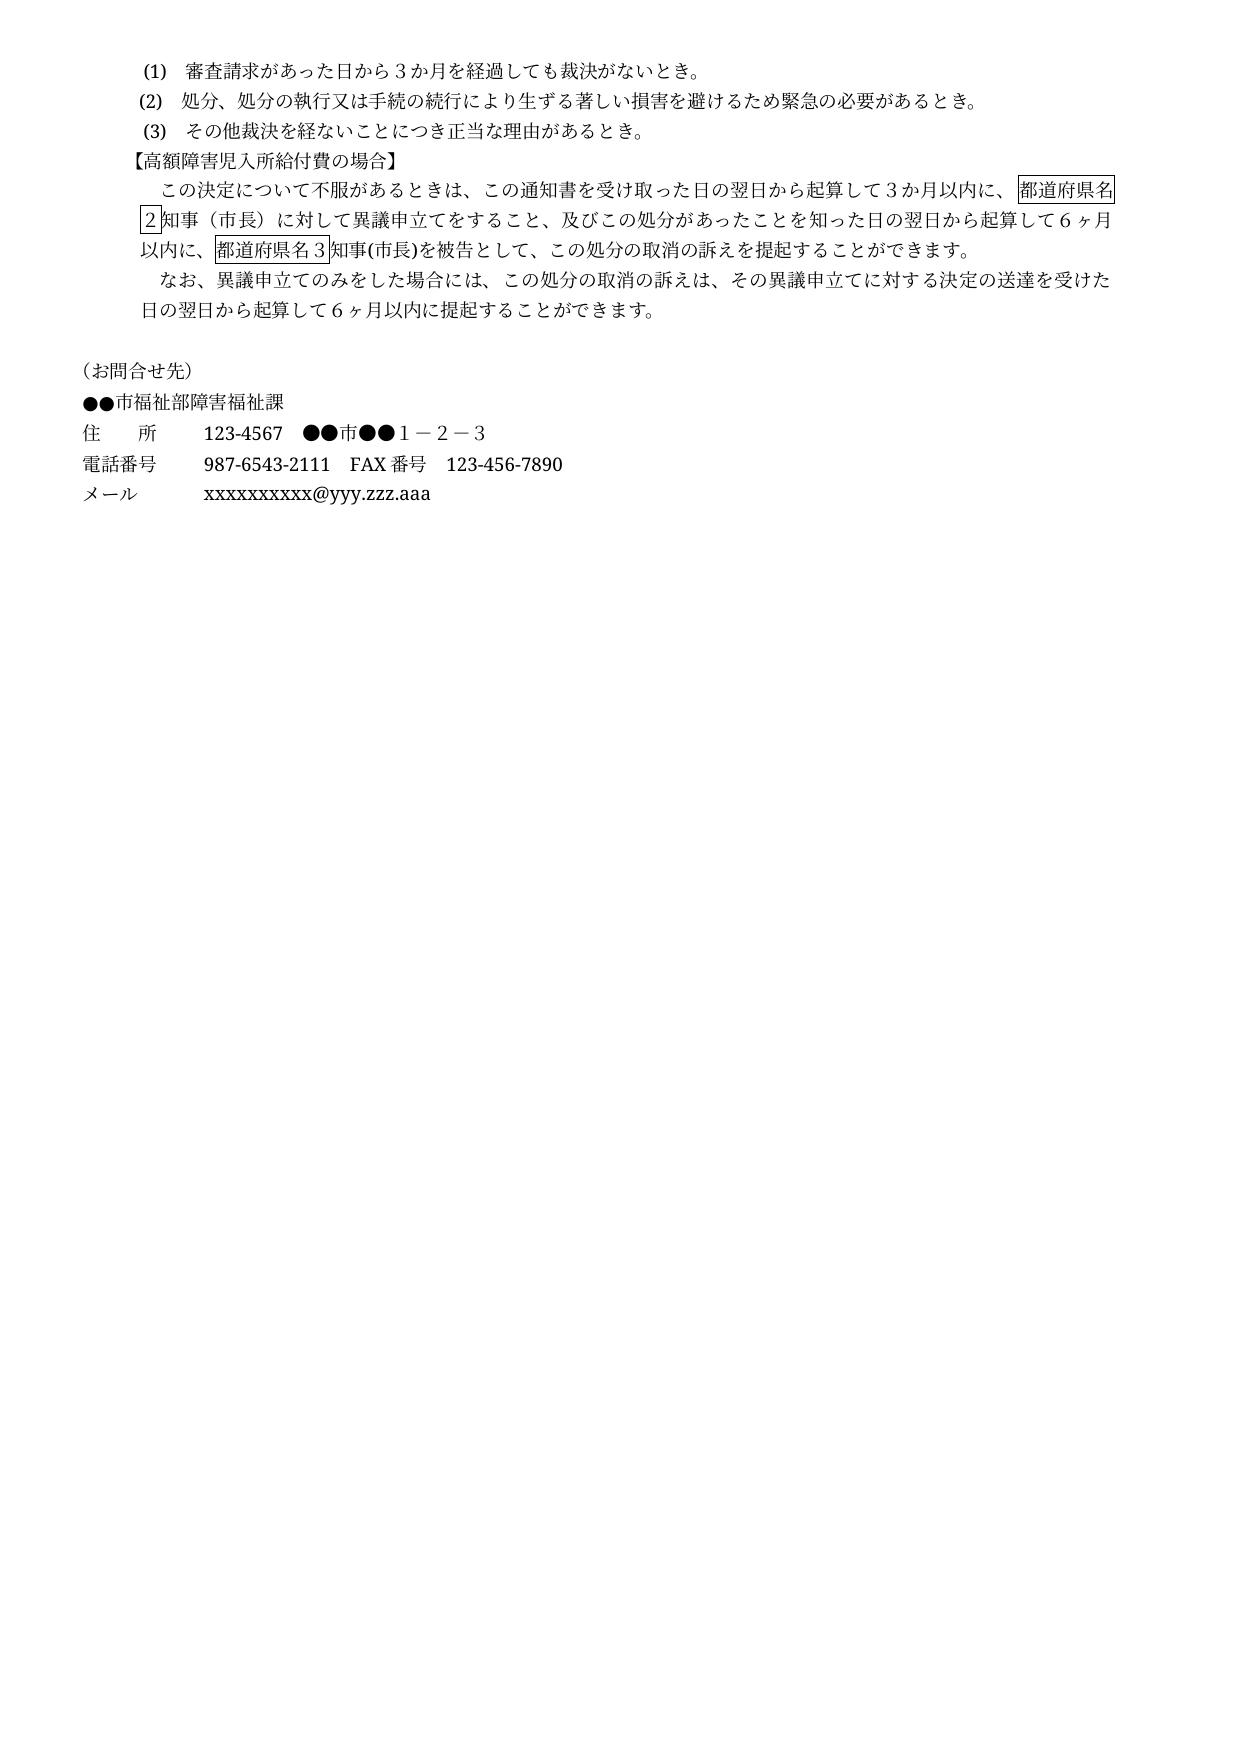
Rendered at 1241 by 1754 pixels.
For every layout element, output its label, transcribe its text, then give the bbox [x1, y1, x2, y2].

table_cell 123-4567 ●●市●●１－２－３ [204, 416, 957, 447]
text この決定について不服があるときは、この通知書を受け取った日の翌日から起算して３か月以内に、都道府県名２知事（市長）に対して異議申立てをすること、及びこの処分があったことを知った日の翌日から起算して６ヶ月以内に、都道府県名３知事(市長)を被告として、この処分の取消の訴えを提起することができます。 [140, 175, 1115, 264]
text (1) 審査請求があった日から３か月を経過しても裁決がないとき。 [59, 55, 1115, 85]
text なお、異議申立てのみをした場合には、この処分の取消の訴えは、その異議申立てに対する決定の送達を受けた日の翌日から起算して６ヶ月以内に提起することができます。 [140, 264, 1115, 324]
text (2) 処分、処分の執行又は手続の続行により生ずる著しい損害を避けるため緊急の必要があるとき。 [59, 85, 1115, 115]
table_cell ●●市福祉部障害福祉課 [71, 385, 957, 416]
table_cell 住 所 [71, 416, 204, 447]
table_header （お問合せ先） [71, 354, 957, 385]
text 【高額障害児入所給付費の場合】 [125, 145, 1115, 175]
text (3) その他裁決を経ないことにつき正当な理由があるとき。 [59, 115, 1115, 145]
table_cell 電話番号 メール [71, 447, 204, 508]
table_cell 987-6543-2111 FAX番号 123-456-7890 xxxxxxxxxx@yyy.zzz.aaa [204, 447, 957, 508]
